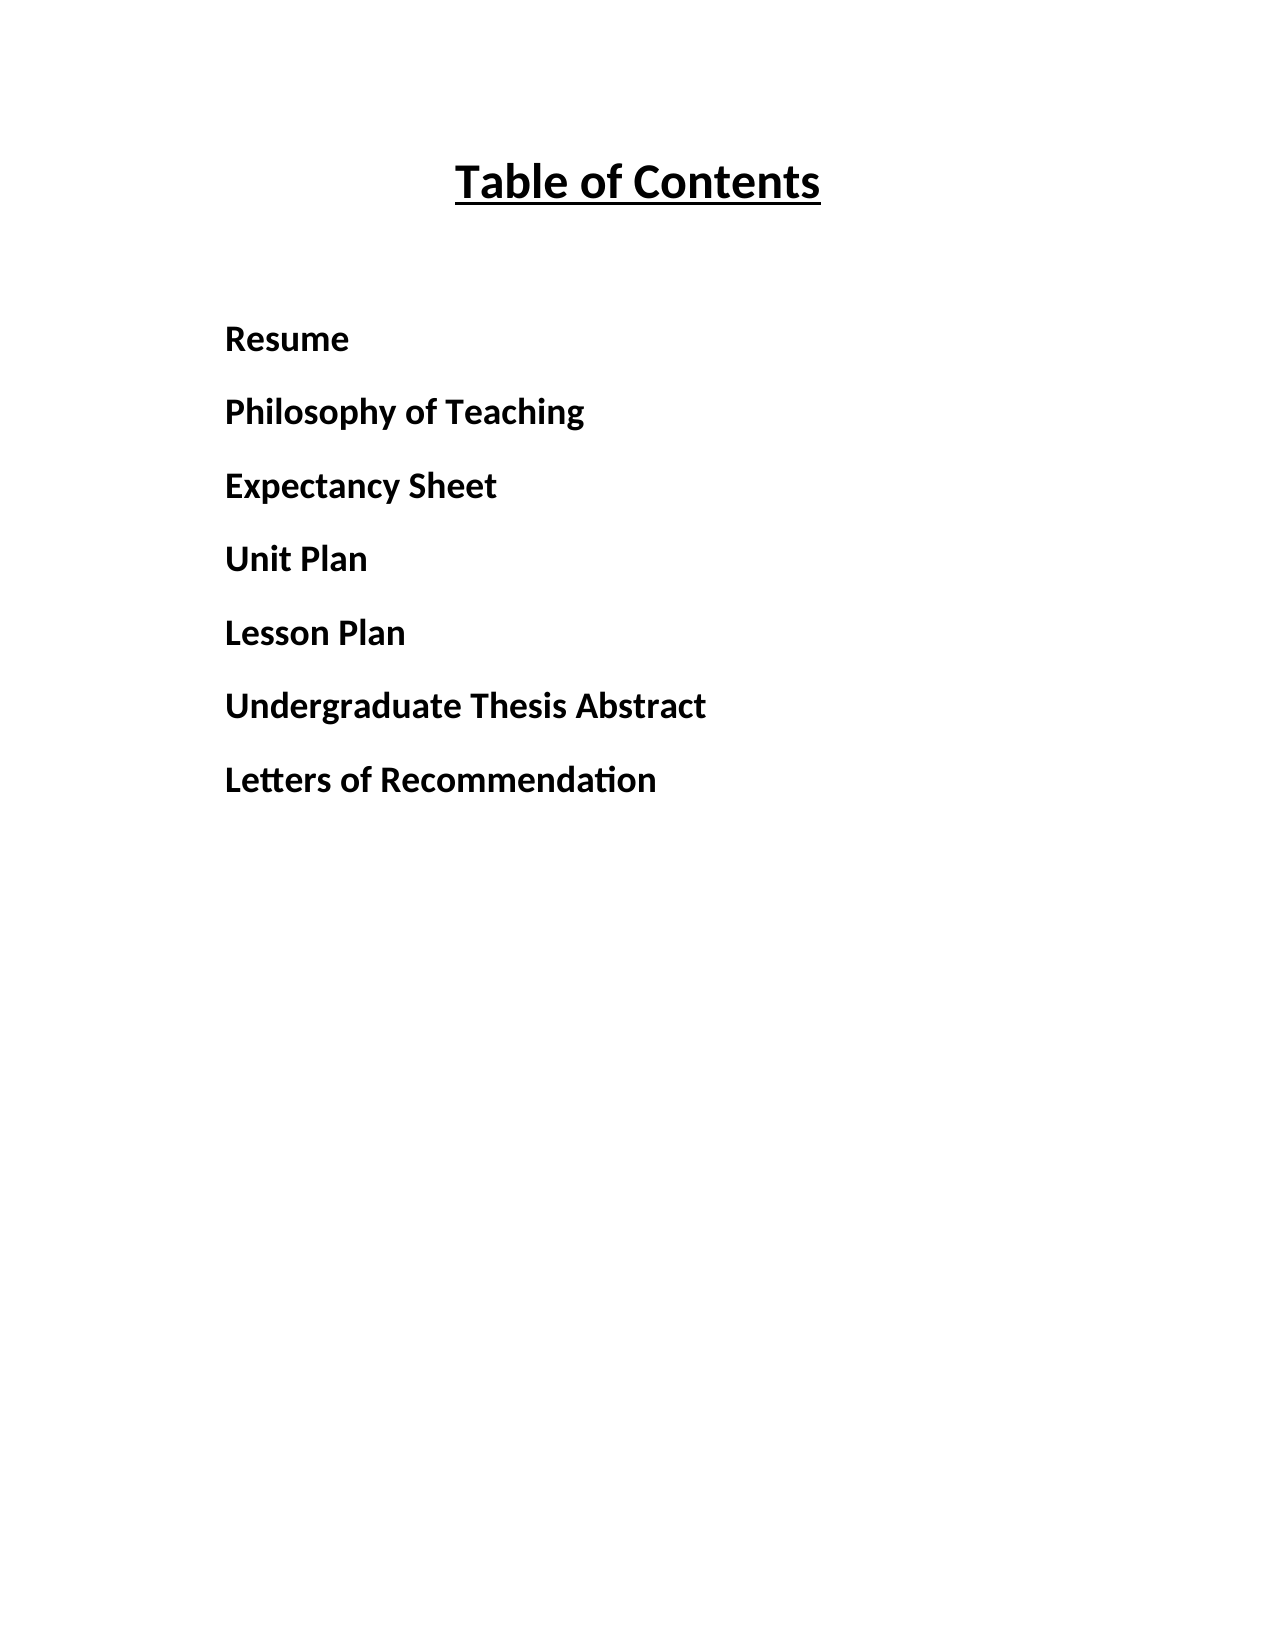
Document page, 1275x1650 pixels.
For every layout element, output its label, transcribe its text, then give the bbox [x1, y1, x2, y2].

text Unit Plan [225, 535, 1125, 581]
text Table of Contents [150, 150, 1125, 211]
text Undergraduate Thesis Abstract [225, 682, 1125, 728]
text Resume [225, 314, 1125, 360]
text Letters of Recommendation [225, 756, 1125, 802]
text Lesson Plan [225, 609, 1125, 654]
text Philosophy of Teaching [225, 388, 1125, 434]
text Expectancy Sheet [225, 462, 1125, 507]
